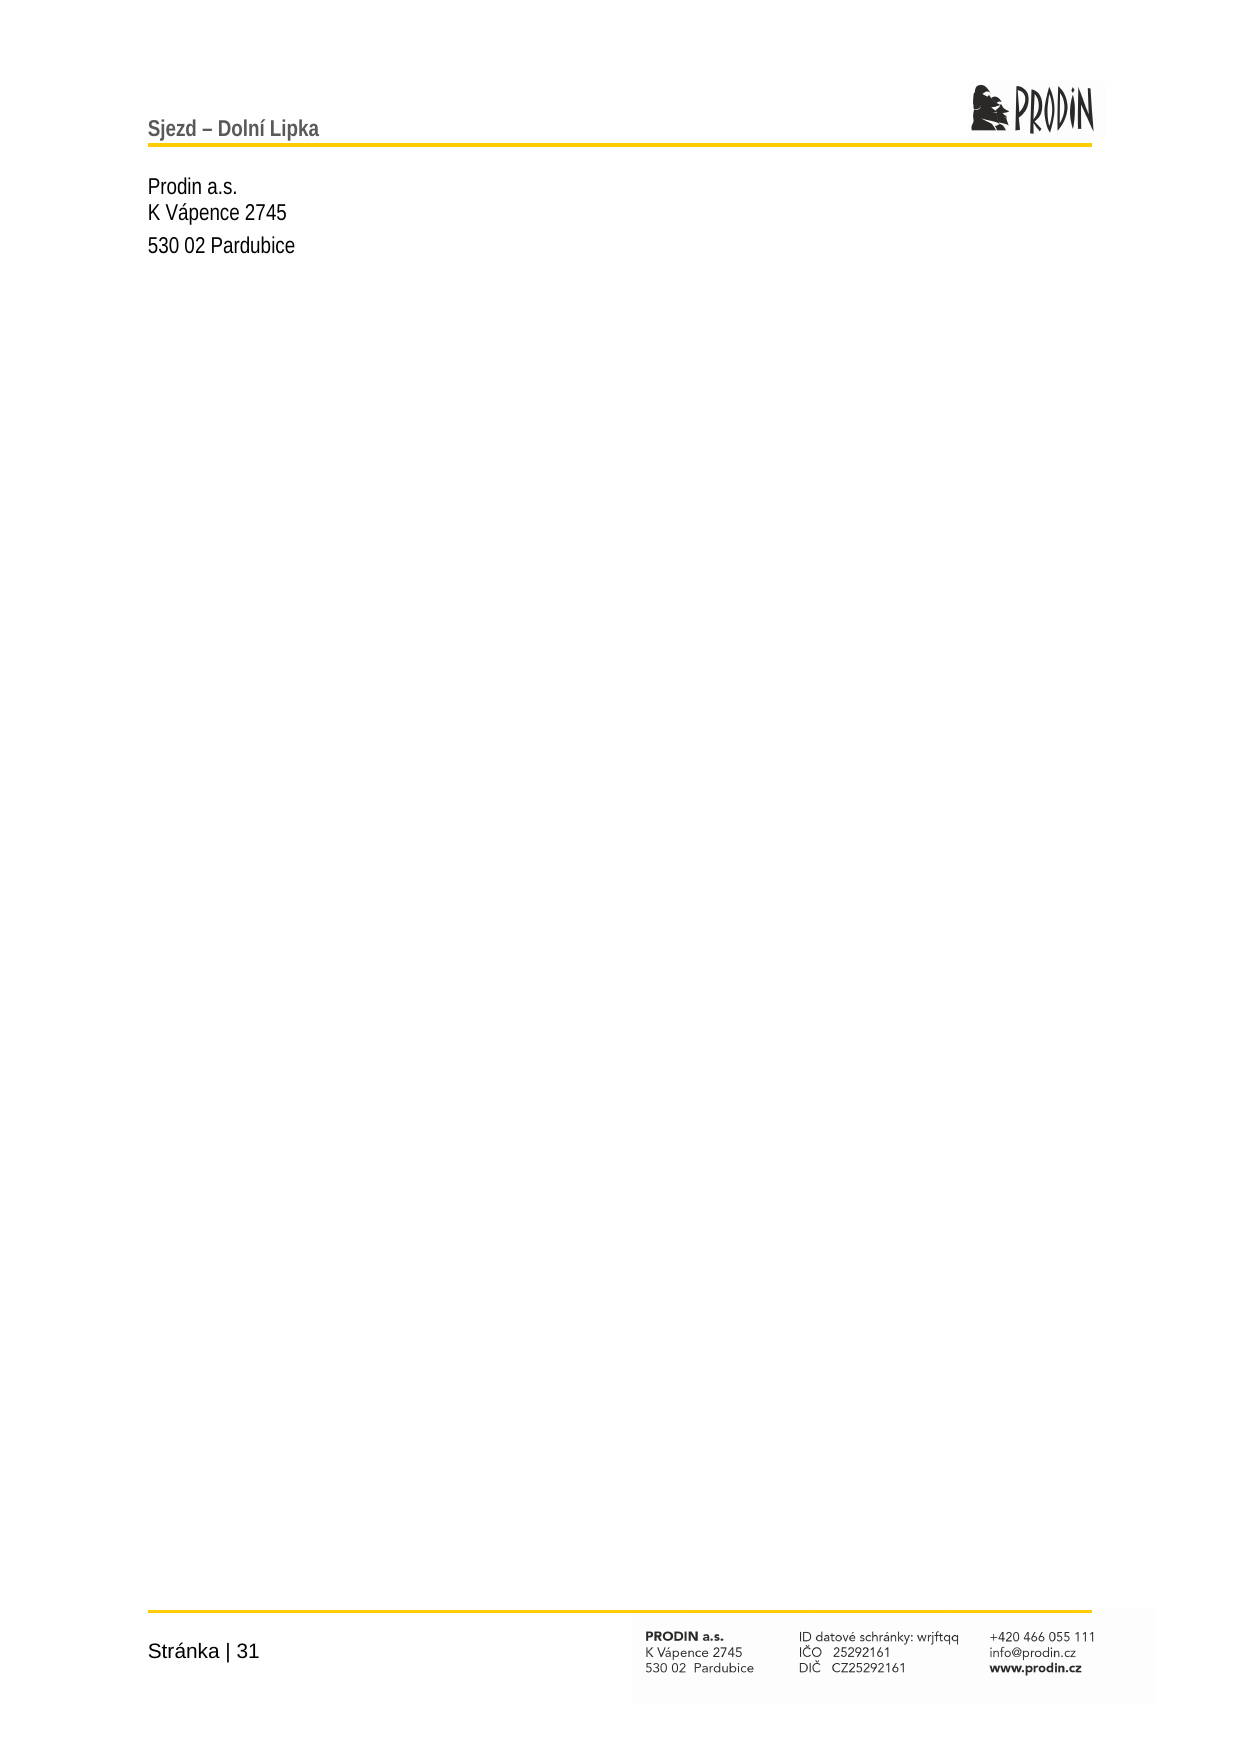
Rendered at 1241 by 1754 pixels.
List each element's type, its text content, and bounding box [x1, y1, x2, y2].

text Prodin a.s. [148, 173, 1092, 199]
text 530 02 Pardubice [148, 232, 1092, 258]
picture [968, 81, 1106, 139]
picture [632, 1608, 1157, 1703]
text K Vápence 2745 [148, 199, 1092, 226]
